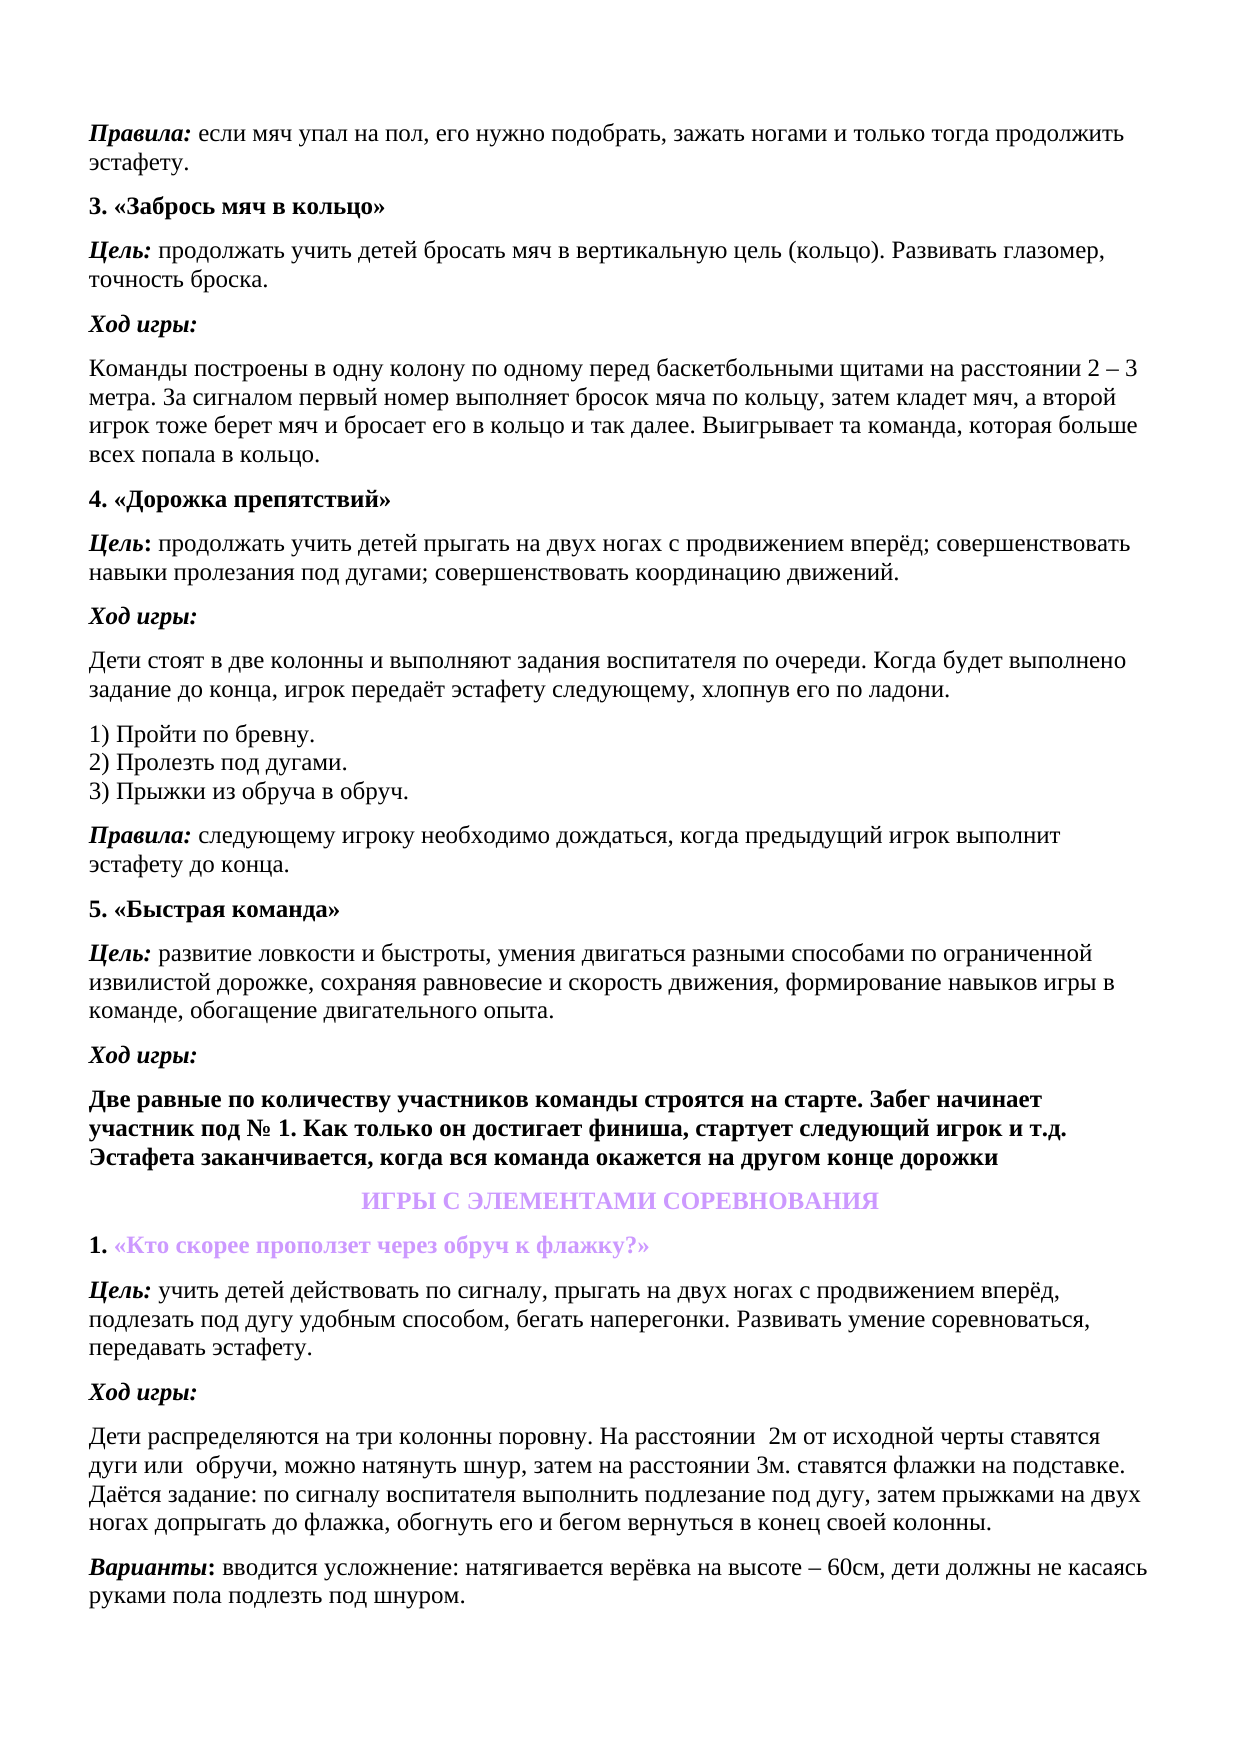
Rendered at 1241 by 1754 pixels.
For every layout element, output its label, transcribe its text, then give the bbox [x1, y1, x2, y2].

text Ход игры: [89, 1040, 1152, 1069]
text ИГРЫ С ЭЛЕМЕНТАМИ СОРЕВНОВАНИЯ [89, 1186, 1152, 1215]
text Дети стоят в две колонны и выполняют задания воспитателя по очереди. Когда будет выполнено задание до конца, игрок передаёт эстафету следующему, хлопнув его по ладони. [89, 646, 1152, 703]
text 5. «Быстрая команда» [89, 894, 1152, 922]
text Ход игры: [89, 601, 1152, 630]
text 3. «Забрось мяч в кольцо» [89, 191, 1152, 220]
text Ход игры: [89, 1377, 1152, 1406]
text 4. «Дорожка препятствий» [89, 484, 1152, 512]
text Цель: продолжать учить детей бросать мяч в вертикальную цель (кольцо). Развивать глазомер, точность броска. [89, 236, 1152, 293]
text Команды построены в одну колону по одному перед баскетбольными щитами на расстоянии 2 – 3 метра. За сигналом первый номер выполняет бросок мяча по кольцу, затем кладет мяч, а второй игрок тоже берет мяч и бросает его в кольцо и так далее. Выигрывает та команда, которая больше всех попала в кольцо. [89, 353, 1152, 468]
text 1) Пройти по бревну. 2) Пролезть под дугами. 3) Прыжки из обруча в обруч. [89, 719, 1152, 805]
text Цель: продолжать учить детей прыгать на двух ногах с продвижением вперёд; совершенствовать навыки пролезания под дугами; совершенствовать координацию движений. [89, 528, 1152, 586]
text Правила: следующему игроку необходимо дождаться, когда предыдущий игрок выполнит эстафету до конца. [89, 821, 1152, 878]
text Варианты: вводится усложнение: натягивается верёвка на высоте – 60см, дети должны не касаясь руками пола подлезть под шнуром. [89, 1552, 1152, 1609]
text Цель: учить детей действовать по сигналу, прыгать на двух ногах с продвижением вперёд, подлезать под дугу удобным способом, бегать наперегонки. Развивать умение соревноваться, передавать эстафету. [89, 1275, 1152, 1361]
text Ход игры: [89, 309, 1152, 337]
text Дети распределяются на три колонны поровну. На расстоянии 2м от исходной черты ставятся дуги или обручи, можно натянуть шнур, затем на расстоянии 3м. ставятся флажки на подставке. Даётся задание: по сигналу воспитателя выполнить подлезание под дугу, затем прыжками на двух ногах допрыгать до флажка, обогнуть его и бегом вернуться в конец своей колонны. [89, 1421, 1152, 1536]
text Цель: развитие ловкости и быстроты, умения двигаться разными способами по ограниченной извилистой дорожке, сохраняя равновесие и скорость движения, формирование навыков игры в команде, обогащение двигательного опыта. [89, 938, 1152, 1024]
text Правила: если мяч упал на пол, его нужно подобрать, зажать ногами и только тогда продолжить эстафету. [89, 118, 1152, 176]
text Две равные по количеству участников команды строятся на старте. Забег начинает участник под № 1. Как только он достигает финиша, стартует следующий игрок и т.д. Эстафета заканчивается, когда вся команда окажется на другом конце дорожки [89, 1084, 1152, 1171]
text 1. «Кто скорее проползет через обруч к флажку?» [89, 1231, 1152, 1259]
